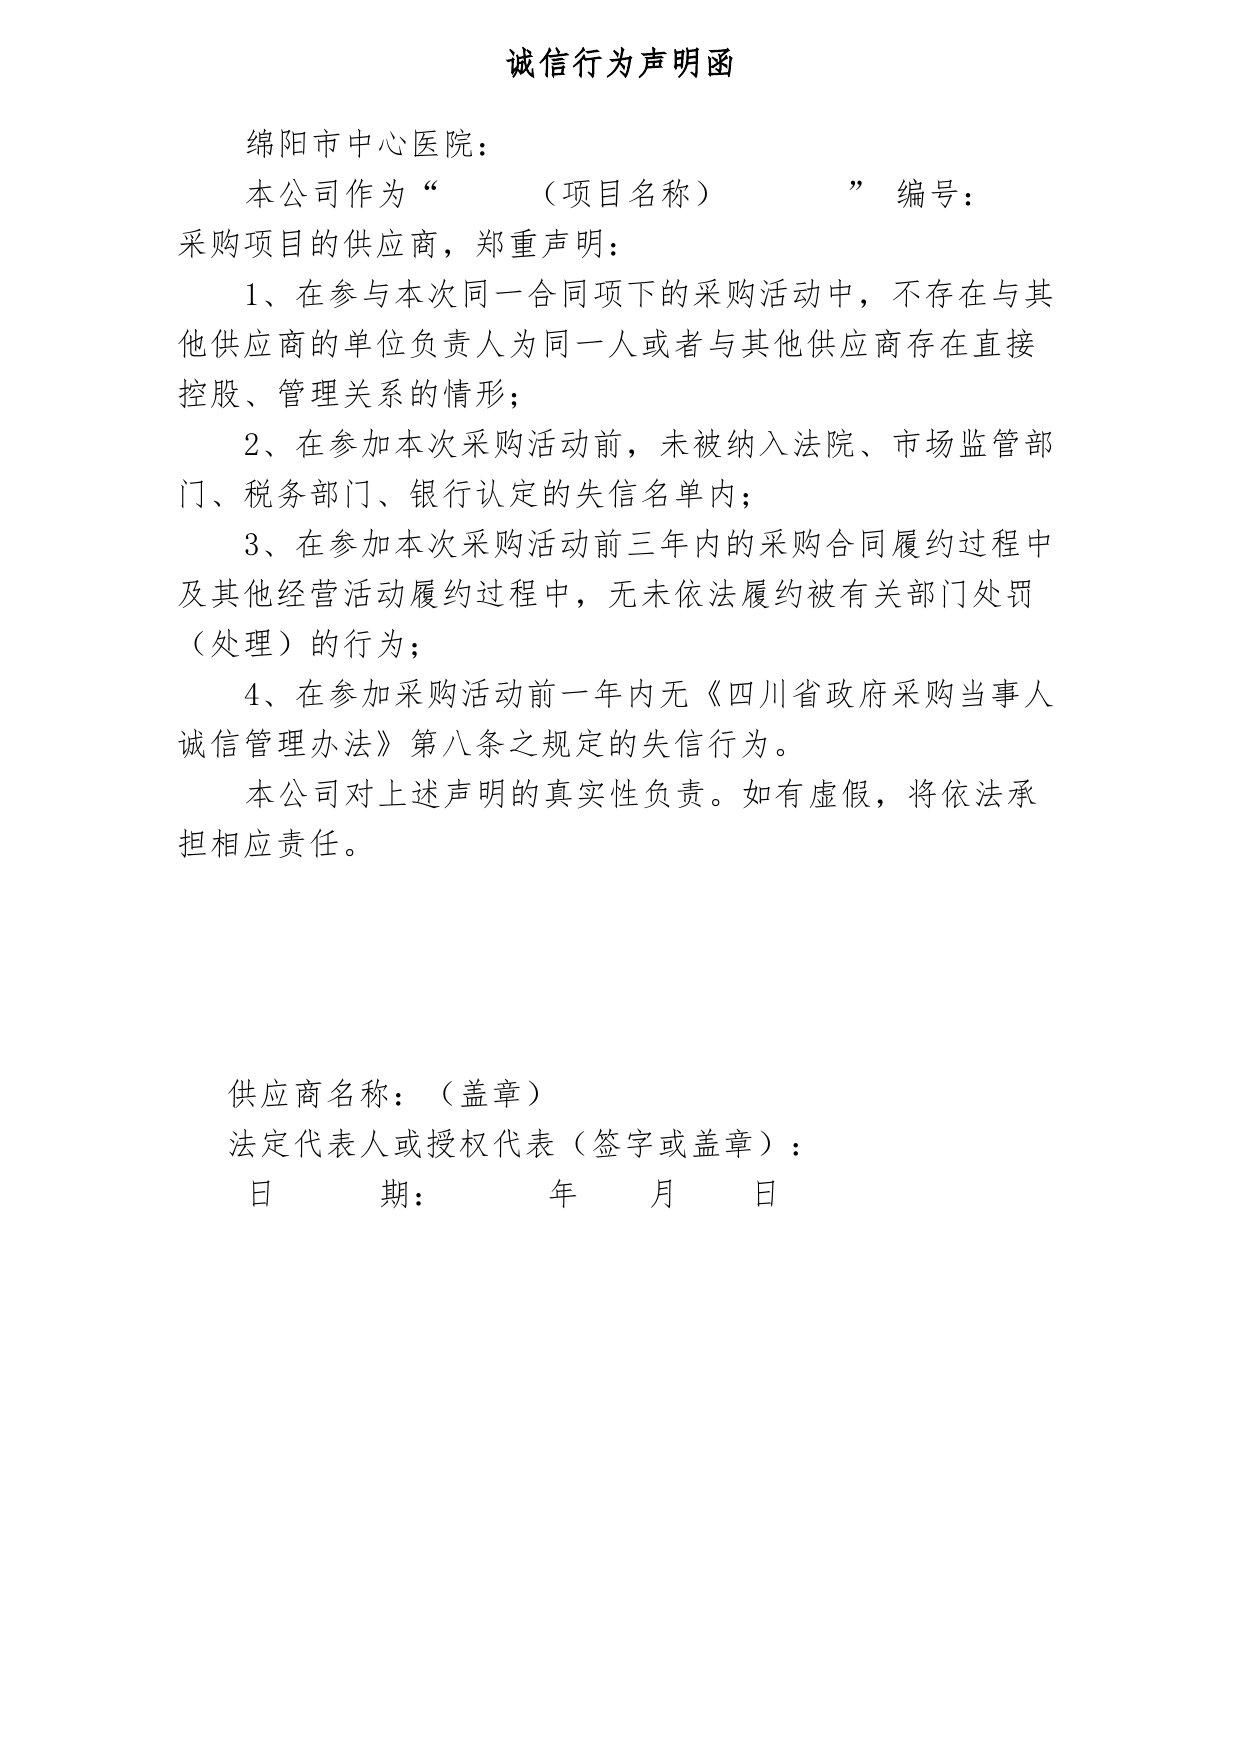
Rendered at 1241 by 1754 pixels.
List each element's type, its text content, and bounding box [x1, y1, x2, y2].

text 绵阳市中心医院： [176, 115, 1064, 165]
text 诚信行为声明函 [176, 42, 1064, 78]
text 2、在参加本次采购活动前，未被纳入法院、市场监管部门、税务部门、银行认定的失信名单内； [176, 415, 1064, 515]
text 4、在参加采购活动前一年内无《四川省政府采购当事人诚信管理办法》第八条之规定的失信行为。 [176, 665, 1064, 765]
text 供应商名称：（盖章） [176, 1065, 1064, 1115]
text 1、在参与本次同一合同项下的采购活动中，不存在与其他供应商的单位负责人为同一人或者与其他供应商存在直接控股、管理关系的情形； [176, 265, 1064, 415]
text 本公司对上述声明的真实性负责。如有虚假，将依法承担相应责任。 [176, 765, 1064, 865]
text 日 期： 年 月 日 [176, 1165, 1064, 1215]
text 3、在参加本次采购活动前三年内的采购合同履约过程中及其他经营活动履约过程中，无未依法履约被有关部门处罚（处理）的行为； [176, 515, 1064, 665]
text 法定代表人或授权代表（签字或盖章）： [176, 1115, 1064, 1165]
text 本公司作为“ （项目名称） ” 编号： 采购项目的供应商，郑重声明： [176, 165, 1064, 265]
